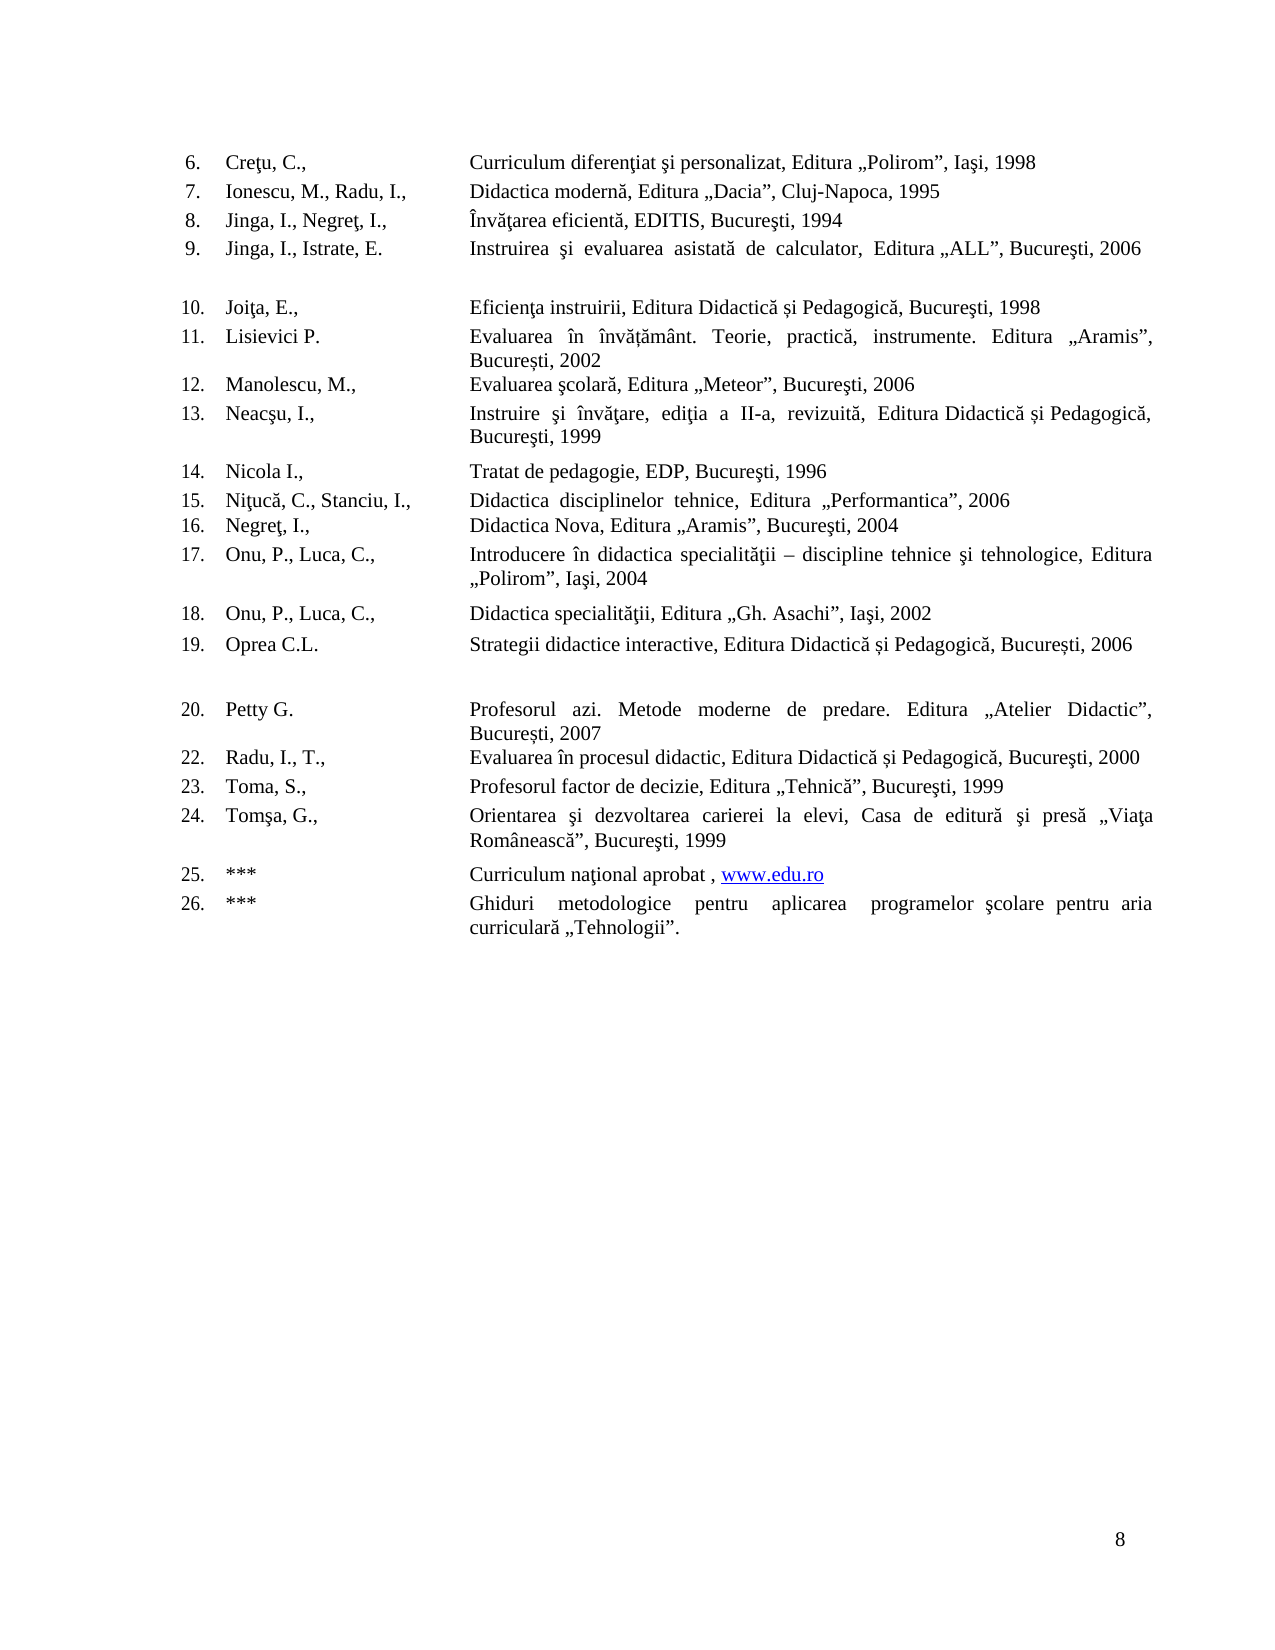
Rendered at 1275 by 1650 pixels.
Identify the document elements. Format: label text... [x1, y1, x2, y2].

table_cell 11. [160, 324, 225, 372]
table_cell Lisievici P. [225, 324, 469, 372]
table_cell Curriculum diferenţiat şi personalizat, Editura „Polirom”, Iaşi, 1998 [469, 150, 1153, 179]
table_cell Instruire şi învăţare, ediţia a II-a, revizuită, Editura Didactică și Pedagogică, Bucureşti, 1999 [469, 400, 1153, 459]
table_cell Tomşa, G., [225, 804, 469, 862]
table_cell Negreţ, I., [225, 514, 469, 542]
table_cell Curriculum naţional aprobat , www.edu.ro [469, 862, 1153, 891]
table_cell 16. [160, 514, 225, 542]
table_cell Manolescu, M., [225, 372, 469, 400]
table_cell Tratat de pedagogie, EDP, Bucureşti, 1996 [469, 459, 1153, 488]
table_cell Niţucă, C., Stanciu, I., [225, 488, 469, 513]
table_cell Neacşu, I., [225, 400, 469, 459]
table_cell 25. [160, 862, 225, 891]
table_cell Orientarea şi dezvoltarea carierei la elevi, Casa de editură şi presă „Viaţa Românească”, Bucureşti, 1999 [469, 804, 1153, 862]
table_cell 22. [160, 745, 225, 773]
table_cell Evaluarea în învățământ. Teorie, practică, instrumente. Editura „Aramis”, București, 2002 [469, 324, 1153, 372]
table_cell Onu, P., Luca, C., [225, 601, 469, 632]
table_cell Didactica disciplinelor tehnice, Editura „Performantica”, 2006 [469, 488, 1153, 513]
table_cell 26. [160, 891, 225, 949]
table_cell Profesorul azi. Metode moderne de predare. Editura „Atelier Didactic”, București, 2007 [469, 697, 1153, 745]
table_cell Creţu, C., [225, 150, 469, 179]
table_cell 17. [160, 542, 225, 601]
table_cell Învăţarea eficientă, EDITIS, Bucureşti, 1994 [469, 208, 1153, 236]
table_cell Ghiduri metodologice pentru aplicarea programelor şcolare pentru aria curriculară „Tehnologii”. [469, 891, 1153, 949]
table_cell 9. [160, 236, 225, 295]
table_cell Instruirea şi evaluarea asistată de calculator, Editura „ALL”, Bucureşti, 2006 [469, 236, 1153, 295]
table_cell 15. [160, 488, 225, 513]
table_cell 20. [160, 697, 225, 745]
table_cell 13. [160, 400, 225, 459]
table_cell 23. [160, 774, 225, 803]
table_cell *** [225, 891, 469, 949]
table_cell Evaluarea şcolară, Editura „Meteor”, Bucureşti, 2006 [469, 372, 1153, 400]
table_cell 18. [160, 601, 225, 632]
table_cell 19. [160, 632, 225, 697]
table_cell Onu, P., Luca, C., [225, 542, 469, 601]
table_cell Didactica specialităţii, Editura „Gh. Asachi”, Iaşi, 2002 [469, 601, 1153, 632]
table_cell Toma, S., [225, 774, 469, 803]
table_cell Evaluarea în procesul didactic, Editura Didactică și Pedagogică, Bucureşti, 2000 [469, 745, 1153, 773]
table_cell Didactica modernă, Editura „Dacia”, Cluj-Napoca, 1995 [469, 179, 1153, 207]
table_cell 14. [160, 459, 225, 488]
table_cell 24. [160, 804, 225, 862]
table_cell Nicola I., [225, 459, 469, 488]
table_cell 12. [160, 372, 225, 400]
table_cell Jinga, I., Istrate, E. [225, 236, 469, 295]
table_cell Jinga, I., Negreţ, I., [225, 208, 469, 236]
table_cell Eficienţa instruirii, Editura Didactică și Pedagogică, Bucureşti, 1998 [469, 295, 1153, 323]
table_cell Ionescu, M., Radu, I., [225, 179, 469, 207]
table_cell Strategii didactice interactive, Editura Didactică și Pedagogică, București, 2006 [469, 632, 1153, 697]
table_cell Introducere în didactica specialităţii – discipline tehnice şi tehnologice, Editura „Polirom”, Iaşi, 2004 [469, 542, 1153, 601]
table_cell Petty G. [225, 697, 469, 745]
table_cell 6. [160, 150, 225, 179]
table_cell *** [225, 862, 469, 891]
table_cell Radu, I., T., [225, 745, 469, 773]
table_cell 7. [160, 179, 225, 207]
table_cell Joiţa, E., [225, 295, 469, 323]
table_cell Didactica Nova, Editura „Aramis”, Bucureşti, 2004 [469, 514, 1153, 542]
table_cell 10. [160, 295, 225, 323]
table_cell Oprea C.L. [225, 632, 469, 697]
table_cell Profesorul factor de decizie, Editura „Tehnică”, Bucureşti, 1999 [469, 774, 1153, 803]
table_cell 8. [160, 208, 225, 236]
